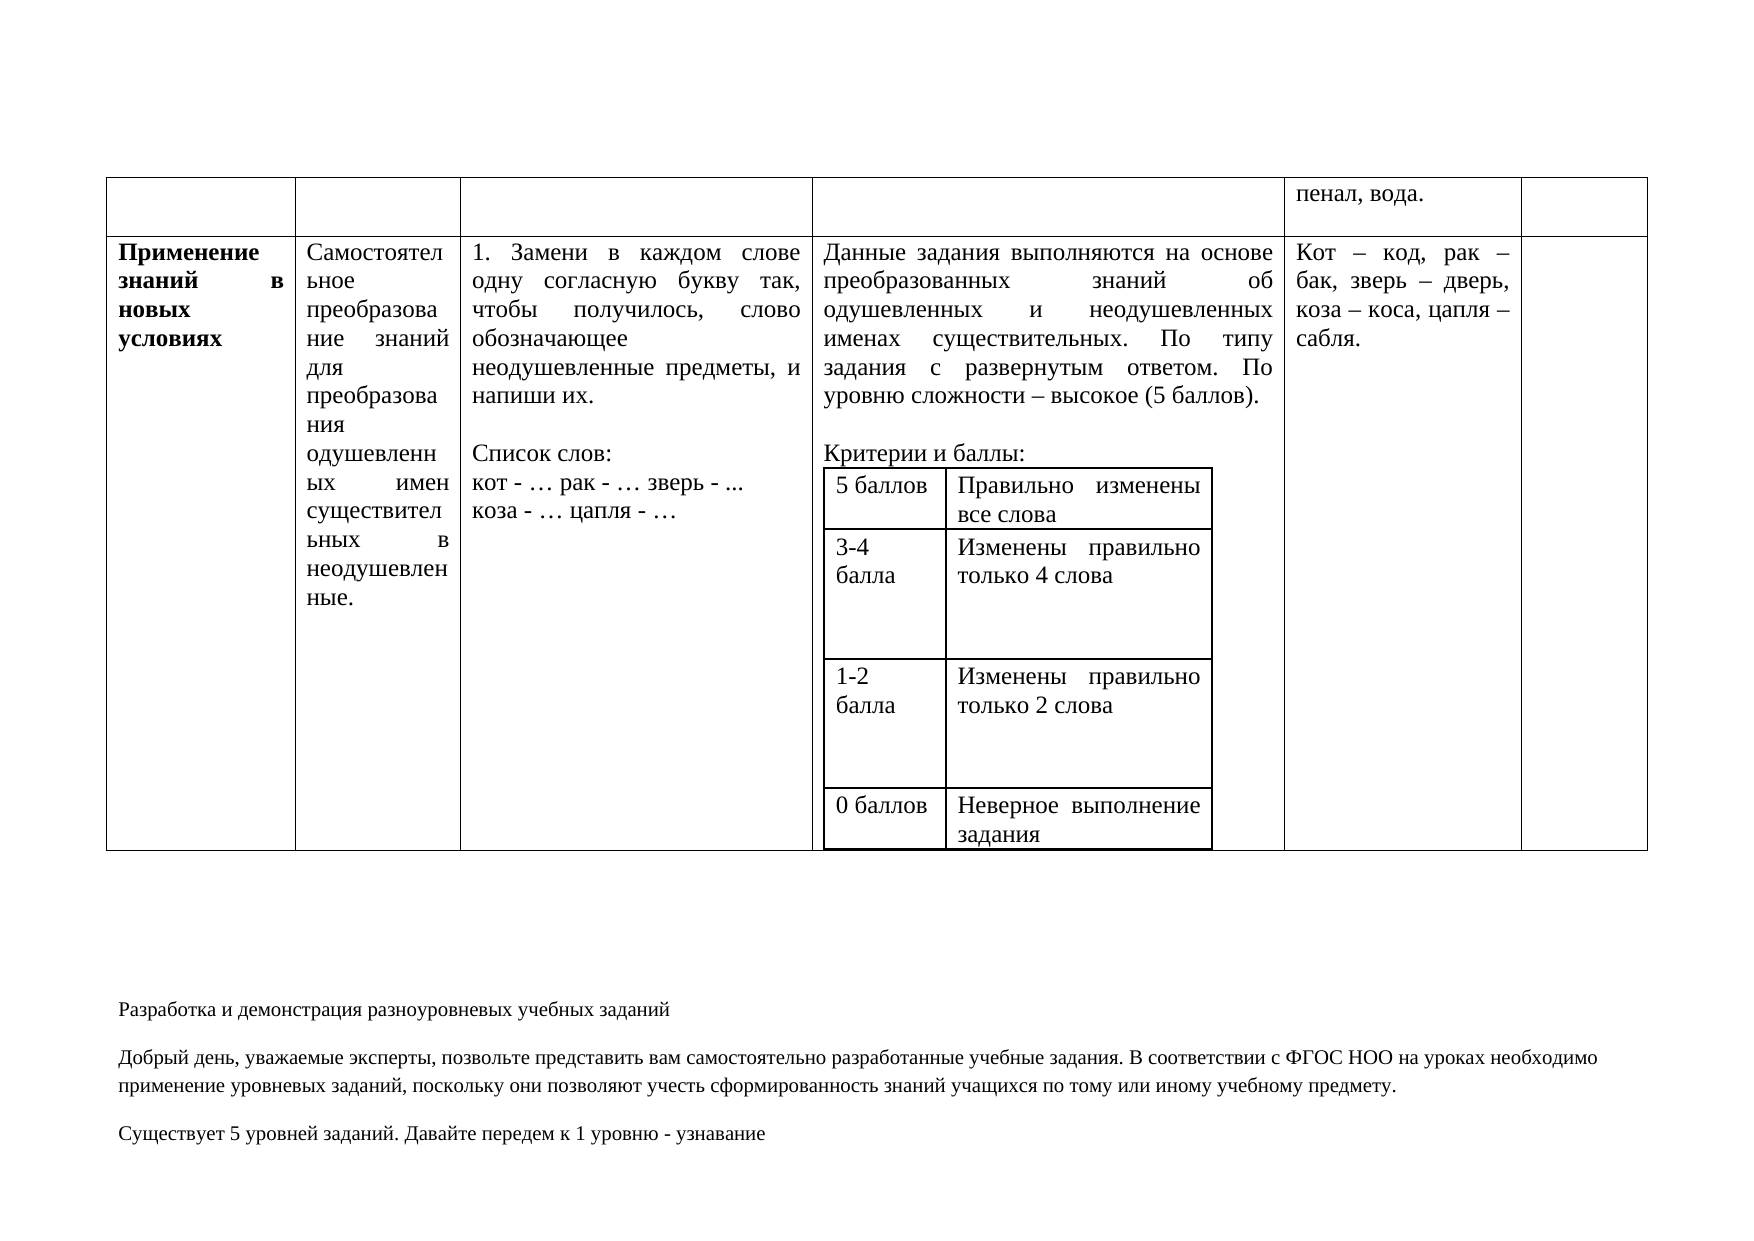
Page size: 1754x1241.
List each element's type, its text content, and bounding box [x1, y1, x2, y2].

table_cell 1. Замени в каждом слове одну согласную букву так, чтобы получилось, слово обозначающее неодушевленные предметы, и напиши их. Список слов: кот - … рак - … зверь - ... коза - … цапля - … [461, 237, 812, 850]
text Существует 5 уровней заданий. Давайте передем к 1 уровню - узнавание [118, 1121, 1636, 1145]
text Добрый день, уважаемые эксперты, позвольте представить вам самостоятельно разработанные учебные задания. В соответствии с ФГОС НОО на уроках необходимо применение уровневых заданий, поскольку они позволяют учесть сформированность знаний учащихся по тому или иному учебному предмету. [118, 1045, 1636, 1097]
table_cell Применение знаний в новых условиях [107, 237, 295, 850]
table_cell [1522, 237, 1647, 850]
table_cell [1522, 178, 1647, 236]
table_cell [107, 178, 295, 236]
text Разработка и демонстрация разноуровневых учебных заданий [118, 997, 1636, 1021]
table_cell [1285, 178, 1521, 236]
table_cell Самостоятельное преобразование знаний для преобразования одушевленных имен существительных в неодушевленные. [296, 237, 460, 850]
table_cell Данные задания выполняются на основе преобразованных знаний об одушевленных и неодушевленных именах существительных. По типу задания с развернутым ответом. По уровню сложности – высокое (5 баллов). Критерии и баллы: [813, 237, 1284, 850]
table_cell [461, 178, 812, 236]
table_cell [296, 178, 460, 236]
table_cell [813, 178, 1284, 236]
table_cell Кот – код, рак – бак, зверь – дверь, коза – коса, цапля – сабля. [1285, 237, 1521, 850]
